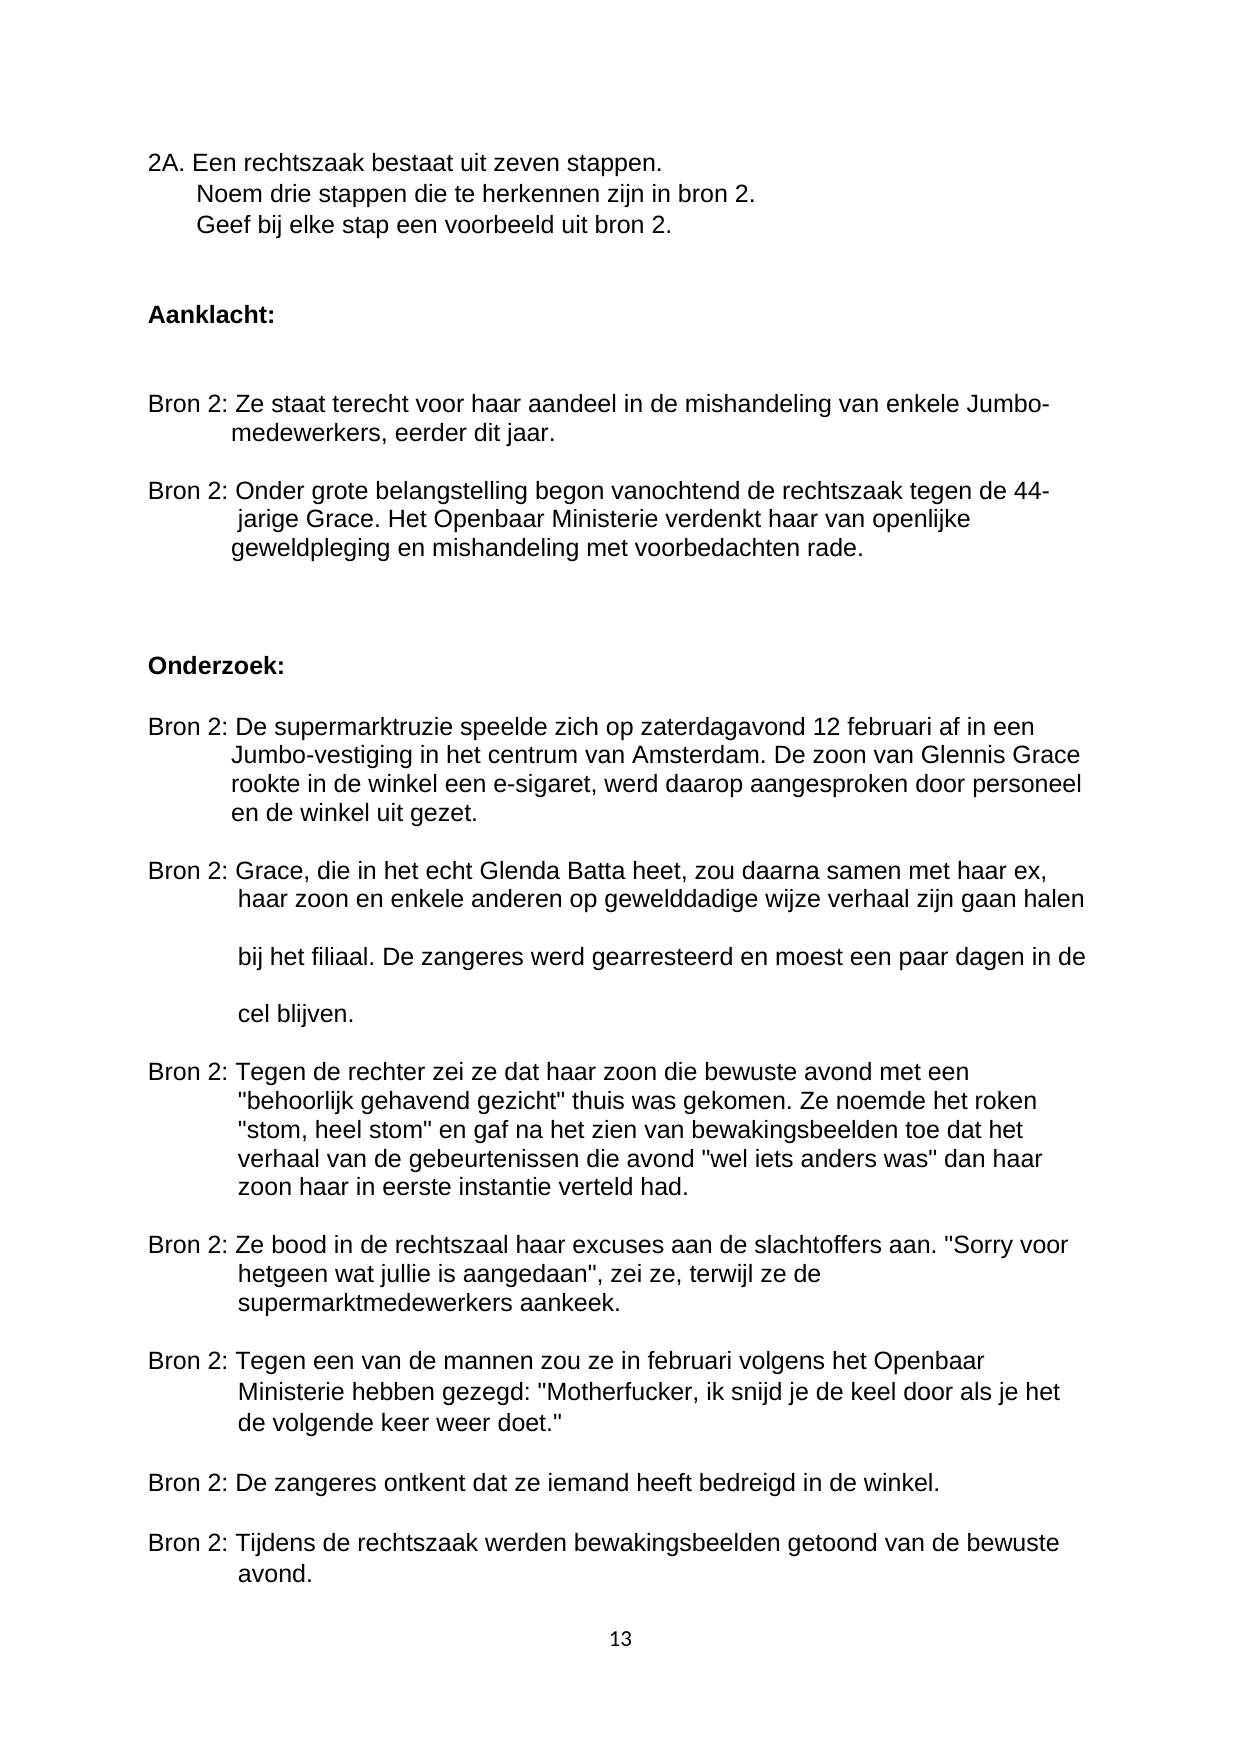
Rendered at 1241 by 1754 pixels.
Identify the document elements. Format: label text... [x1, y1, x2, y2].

text Bron 2: Ze bood in de rechtszaal haar excuses aan de slachtoffers aan. "Sorry voor hetgeen wat jullie is aangedaan", zei ze, terwijl ze de supermarktmedewerkers aankeek. [148, 1230, 1093, 1316]
text Onderzoek: [148, 651, 1093, 680]
text Bron 2: Onder grote belangstelling begon vanochtend de rechtszaak tegen de 44- jarige Grace. Het Openbaar Ministerie verdenkt haar van openlijke geweldpleging en mishandeling met voorbedachten rade. [148, 476, 1093, 562]
text Bron 2: Grace, die in het echt Glenda Batta heet, zou daarna samen met haar ex, haar zoon en enkele anderen op gewelddadige wijze verhaal zijn gaan halen bij het filiaal. De zangeres werd gearresteerd en moest een paar dagen in de cel blijven. [148, 856, 1093, 1028]
text Aanklacht: [148, 300, 1093, 329]
text Bron 2: Tegen de rechter zei ze dat haar zoon die bewuste avond met een "behoorlijk gehavend gezicht" thuis was gekomen. Ze noemde het roken "stom, heel stom" en gaf na het zien van bewakingsbeelden toe dat het verhaal van de gebeurtenissen die avond "wel iets anders was" dan haar zoon haar in eerste instantie verteld had. [148, 1057, 1093, 1201]
text Bron 2: De zangeres ontkent dat ze iemand heeft bedreigd in de winkel. [148, 1468, 1093, 1497]
text Bron 2: Ze staat terecht voor haar aandeel in de mishandeling van enkele Jumbo- medewerkers, eerder dit jaar. [148, 360, 1093, 446]
text 2A. Een rechtszaak bestaat uit zeven stappen. Noem drie stappen die te herkennen zijn in bron 2. Geef bij elke stap een voorbeeld uit bron 2. [148, 148, 1093, 269]
text Bron 2: Tijdens de rechtszaak werden bewakingsbeelden getoond van de bewuste avond. [148, 1528, 1093, 1588]
text Bron 2: De supermarktruzie speelde zich op zaterdagavond 12 februari af in een Jumbo-vestiging in het centrum van Amsterdam. De zoon van Glennis Grace rookte in de winkel een e-sigaret, werd daarop aangesproken door personeel en de winkel uit gezet. [148, 711, 1093, 826]
text Bron 2: Tegen een van de mannen zou ze in februari volgens het Openbaar Ministerie hebben gezegd: "Motherfucker, ik snijd je de keel door als je het de volgende keer weer doet." [148, 1346, 1093, 1436]
